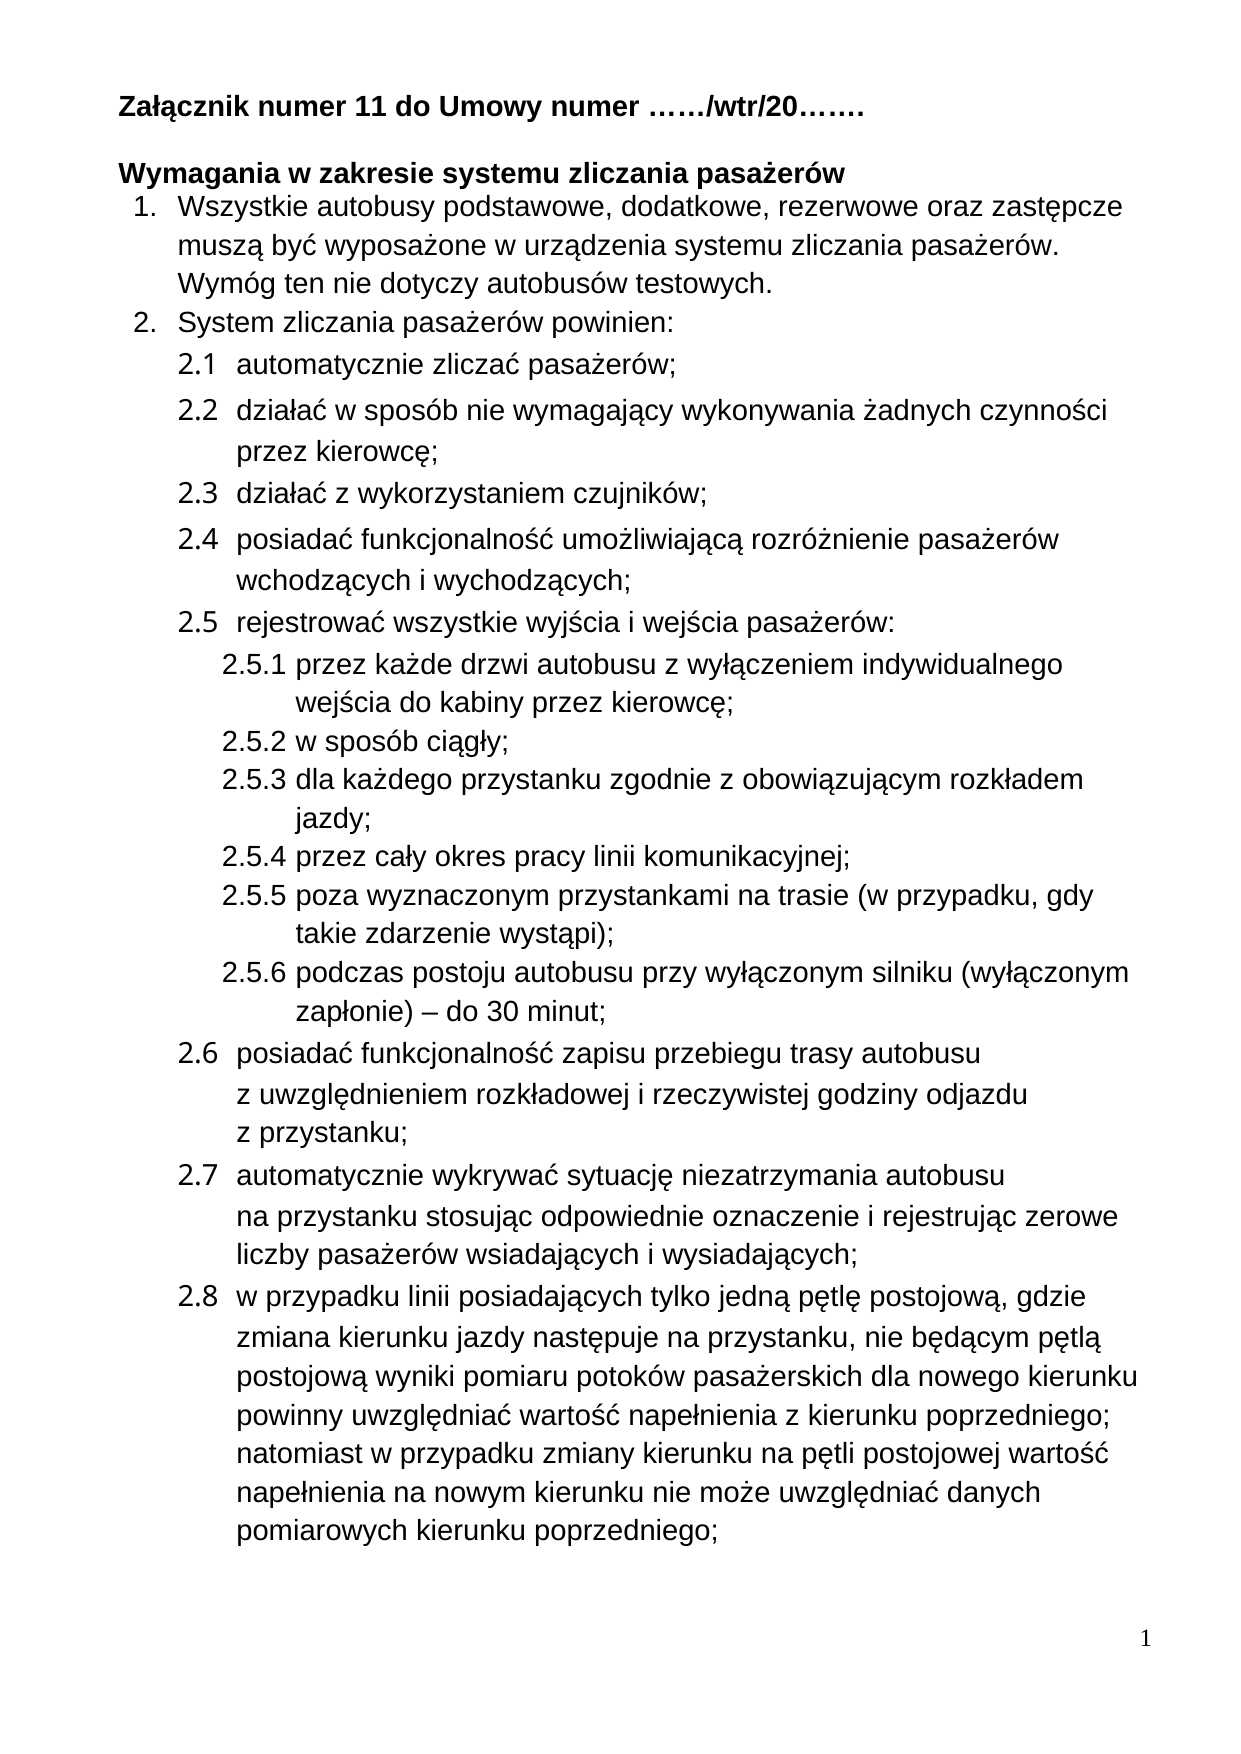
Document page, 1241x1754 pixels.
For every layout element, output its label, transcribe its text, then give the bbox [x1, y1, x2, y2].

list dla każdego przystanku zgodnie z obowiązującym rozkładem jazdy; [222, 762, 1152, 834]
subtitle Załącznik numer 11 do Umowy numer ……/wtr/20……. [118, 89, 1152, 122]
list podczas postoju autobusu przy wyłączonym silniku (wyłączonym zapłonie) – do 30 minut; [222, 955, 1152, 1027]
list posiadać funkcjonalność zapisu przebiegu trasy autobusu z uwzględnieniem rozkładowej i rzeczywistej godziny odjazdu z przystanku; [177, 1032, 1152, 1149]
list System zliczania pasażerów powinien: [133, 305, 1152, 338]
list działać z wykorzystaniem czujników; [177, 472, 1152, 512]
list działać w sposób nie wymagający wykonywania żadnych czynności przez kierowcę; [177, 389, 1152, 467]
list przez każde drzwi autobusu z wyłączeniem indywidualnego wejścia do kabiny przez kierowcę; [222, 647, 1152, 719]
list automatycznie wykrywać sytuację niezatrzymania autobusu na przystanku stosując odpowiednie oznaczenie i rejestrując zerowe liczby pasażerów wsiadających i wysiadających; [177, 1154, 1152, 1271]
list rejestrować wszystkie wyjścia i wejścia pasażerów: [177, 601, 1152, 641]
list automatycznie zliczać pasażerów; [177, 343, 1152, 383]
text Wymagania w zakresie systemu zliczania pasażerów [118, 156, 1152, 189]
list posiadać funkcjonalność umożliwiającą rozróżnienie pasażerów wchodzących i wychodzących; [177, 518, 1152, 596]
list przez cały okres pracy linii komunikacyjnej; [222, 839, 1152, 873]
list poza wyznaczonym przystankami na trasie (w przypadku, gdy takie zdarzenie wystąpi); [222, 878, 1152, 950]
list w sposób ciągły; [222, 724, 1152, 757]
list w przypadku linii posiadających tylko jedną pętlę postojową, gdzie zmiana kierunku jazdy następuje na przystanku, nie będącym pętlą postojową wyniki pomiaru potoków pasażerskich dla nowego kierunku powinny uwzględniać wartość napełnienia z kierunku poprzedniego; natomiast w przypadku zmiany kierunku na pętli postojowej wartość napełnienia na nowym kierunku nie może uwzględniać danych pomiarowych kierunku poprzedniego; [177, 1276, 1152, 1547]
list Wszystkie autobusy podstawowe, dodatkowe, rezerwowe oraz zastępcze muszą być wyposażone w urządzenia systemu zliczania pasażerów. Wymóg ten nie dotyczy autobusów testowych. [133, 189, 1152, 300]
